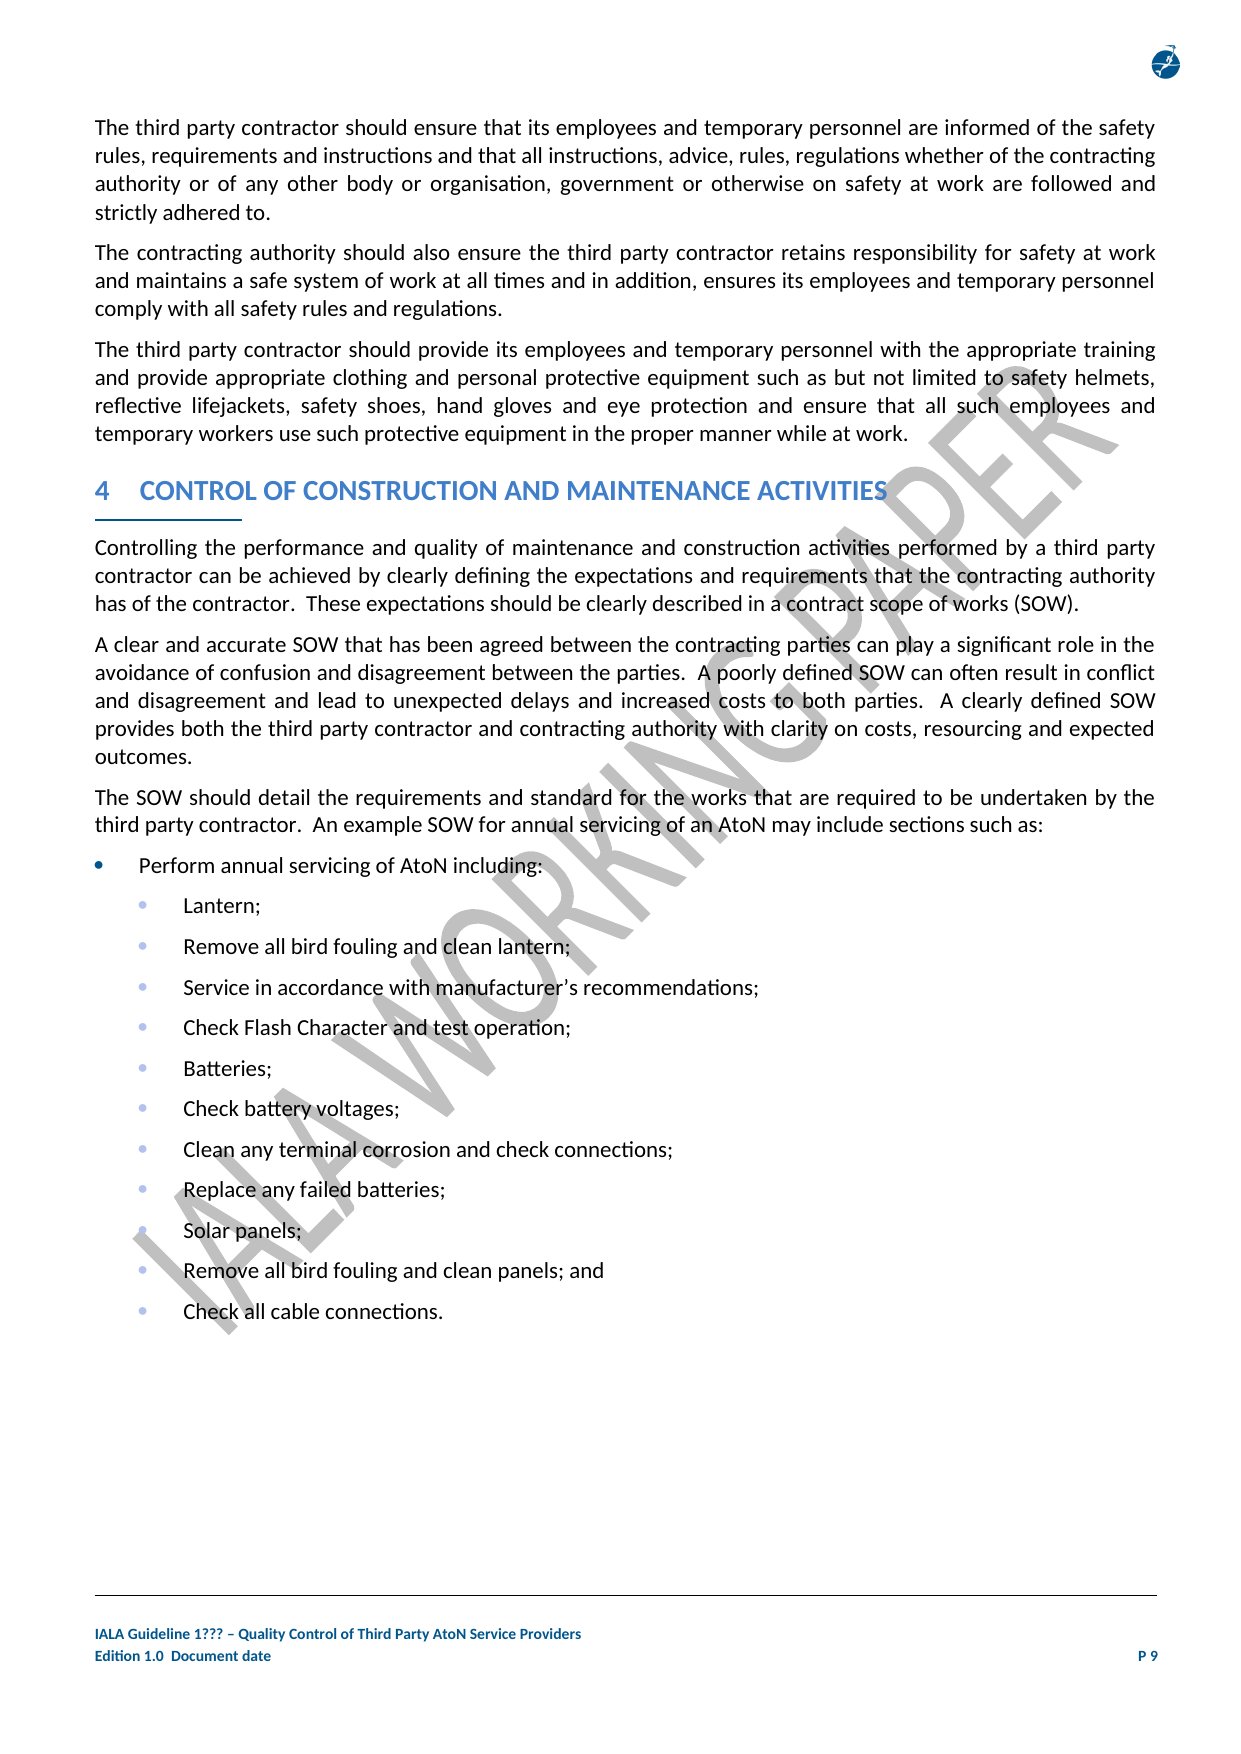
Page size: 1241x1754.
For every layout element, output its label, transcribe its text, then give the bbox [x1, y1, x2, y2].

text Replace any failed batteries; [139, 1175, 1157, 1203]
text The third party contractor should provide its employees and temporary personnel with the appropriate training and provide appropriate clothing and personal protective equipment such as but not limited to safety helmets, reflective lifejackets, safety shoes, hand gloves and eye protection and ensure that all such employees and temporary workers use such protective equipment in the proper manner while at work. [94, 335, 1157, 447]
picture [1120, 0, 1239, 114]
text The contracting authority should also ensure the third party contractor retains responsibility for safety at work and maintains a safe system of work at all times and in addition, ensures its employees and temporary personnel comply with all safety rules and regulations. [94, 238, 1157, 322]
text Solar panels; [139, 1216, 1157, 1244]
text Lantern; [139, 892, 1157, 920]
text Clean any terminal corrosion and check connections; [139, 1135, 1157, 1163]
text Batteries; [139, 1054, 1157, 1082]
text Check battery voltages; [139, 1094, 1157, 1122]
text Remove all bird fouling and clean lantern; [139, 932, 1157, 960]
text Controlling the performance and quality of maintenance and construction activities performed by a third party contractor can be achieved by clearly defining the expectations and requirements that the contracting authority has of the contractor. These expectations should be clearly described in a contract scope of works (SOW). [94, 533, 1157, 617]
text Service in accordance with manufacturer’s recommendations; [139, 973, 1157, 1001]
text Perform annual servicing of AtoN including: [94, 851, 1157, 879]
text Check all cable connections. [139, 1297, 1157, 1325]
text Check Flash Character and test operation; [139, 1013, 1157, 1041]
subtitle CONTROL OF CONSTRUCTION AND MAINTENANCE ACTIVITIES [94, 472, 1157, 507]
text A clear and accurate SOW that has been agreed between the contracting parties can play a significant role in the avoidance of confusion and disagreement between the parties. A poorly defined SOW can often result in conflict and disagreement and lead to unexpected delays and increased costs to both parties. A clearly defined SOW provides both the third party contractor and contracting authority with clarity on costs, resourcing and expected outcomes. [94, 630, 1157, 770]
text Remove all bird fouling and clean panels; and [139, 1256, 1157, 1284]
text The SOW should detail the requirements and standard for the works that are required to be undertaken by the third party contractor. An example SOW for annual servicing of an AtoN may include sections such as: [94, 783, 1157, 839]
text The third party contractor should ensure that its employees and temporary personnel are informed of the safety rules, requirements and instructions and that all instructions, advice, rules, regulations whether of the contracting authority or of any other body or organisation, government or otherwise on safety at work are followed and strictly adhered to. [94, 113, 1157, 226]
